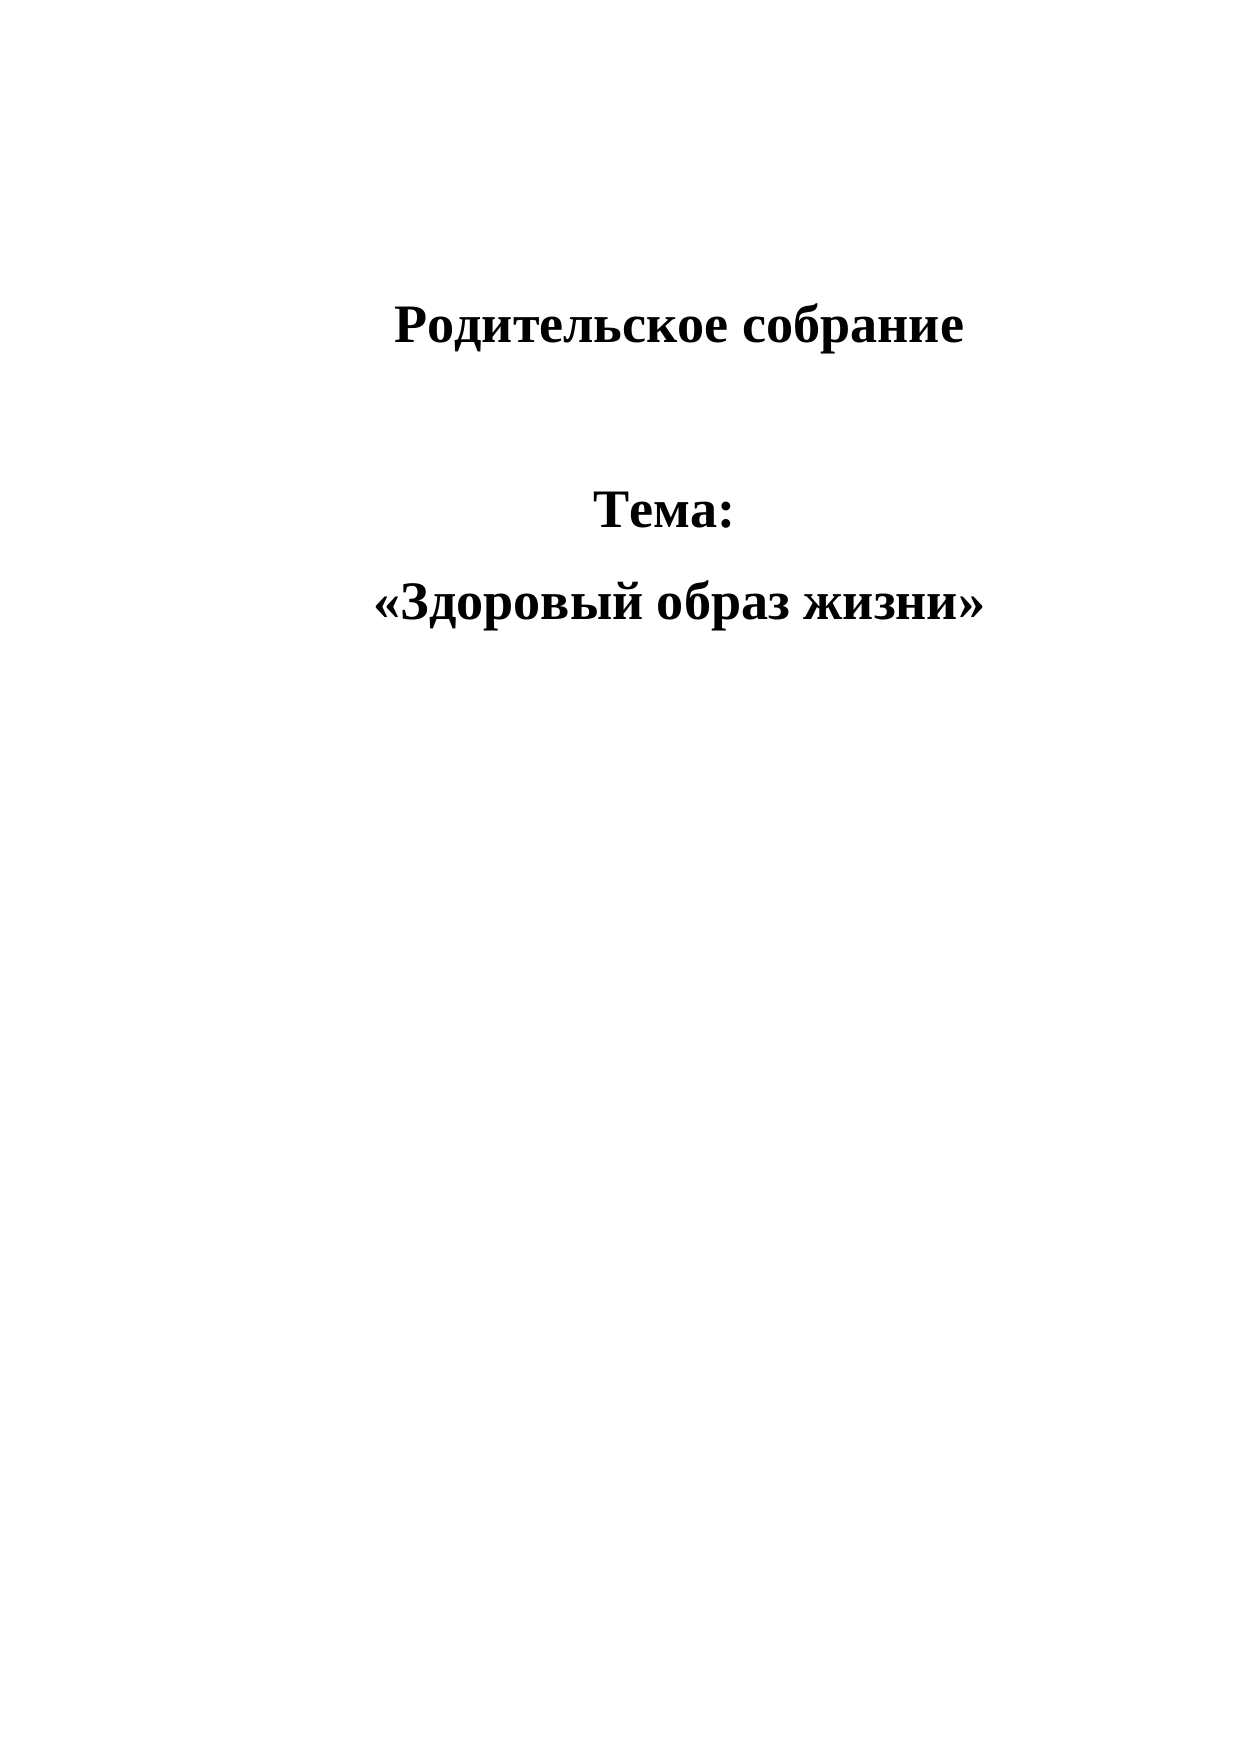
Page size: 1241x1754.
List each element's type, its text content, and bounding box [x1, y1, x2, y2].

text Родительское собрание [177, 292, 1152, 354]
text Тема: [177, 477, 1152, 539]
text «Здоровый образ жизни» [177, 569, 1152, 631]
